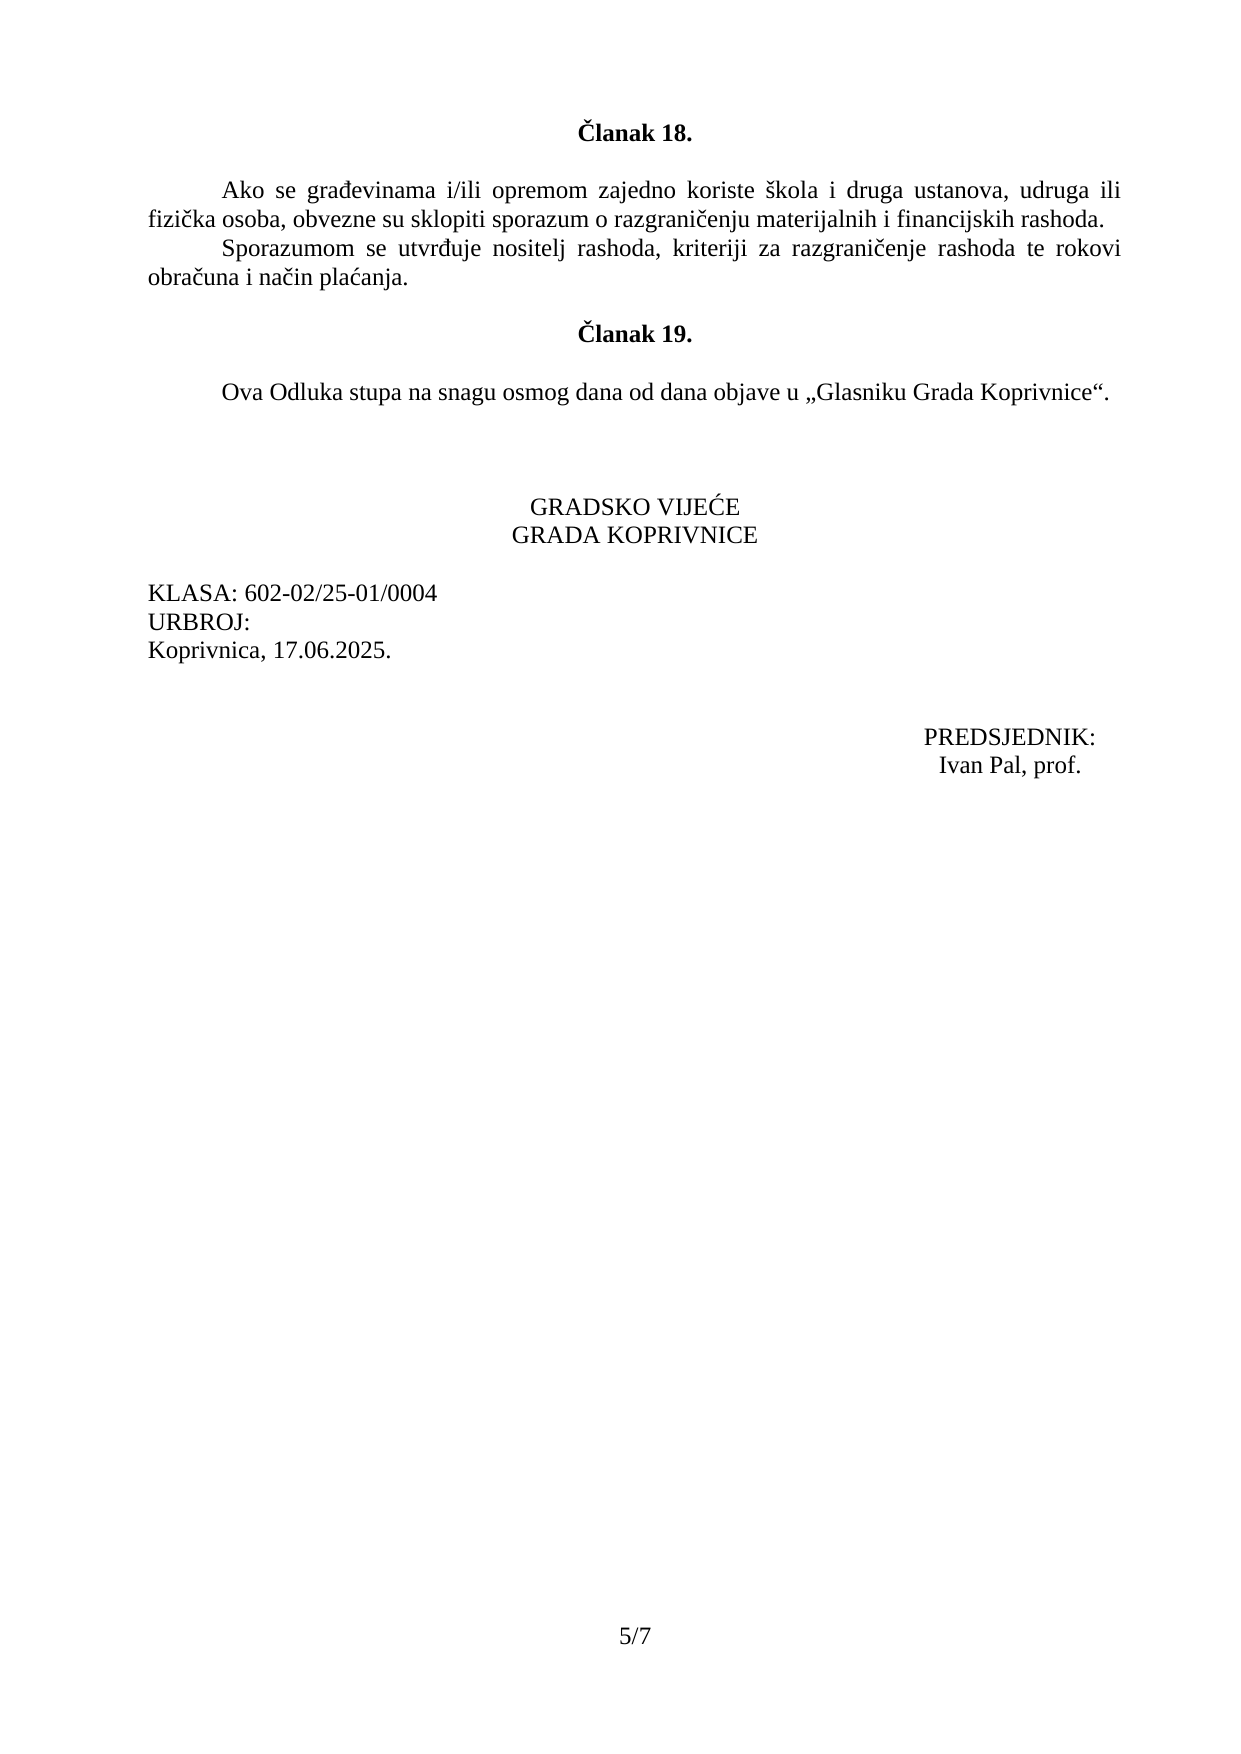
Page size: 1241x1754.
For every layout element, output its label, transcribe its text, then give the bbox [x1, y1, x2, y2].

text URBROJ: [148, 607, 1122, 636]
text Koprivnica, 17.06.2025. [148, 636, 1122, 664]
text PREDSJEDNIK: [898, 722, 1122, 751]
text Ivan Pal, prof. [898, 751, 1122, 779]
text KLASA: 602-02/25-01/0004 [148, 578, 1122, 607]
text Ako se građevinama i/ili opremom zajedno koriste škola i druga ustanova, udruga ili fizička osoba, obvezne su sklopiti sporazum o razgraničenju materijalnih i financijskih rashoda. [148, 176, 1122, 233]
text Članak 18. [148, 118, 1122, 147]
text GRADA KOPRIVNICE [148, 521, 1122, 549]
text Članak 19. [148, 319, 1122, 348]
text Ova Odluka stupa na snagu osmog dana od dana objave u „Glasniku Grada Koprivnice“. [148, 377, 1122, 406]
text Sporazumom se utvrđuje nositelj rashoda, kriteriji za razgraničenje rashoda te rokovi obračuna i način plaćanja. [148, 233, 1122, 291]
text GRADSKO VIJEĆE [148, 492, 1122, 521]
